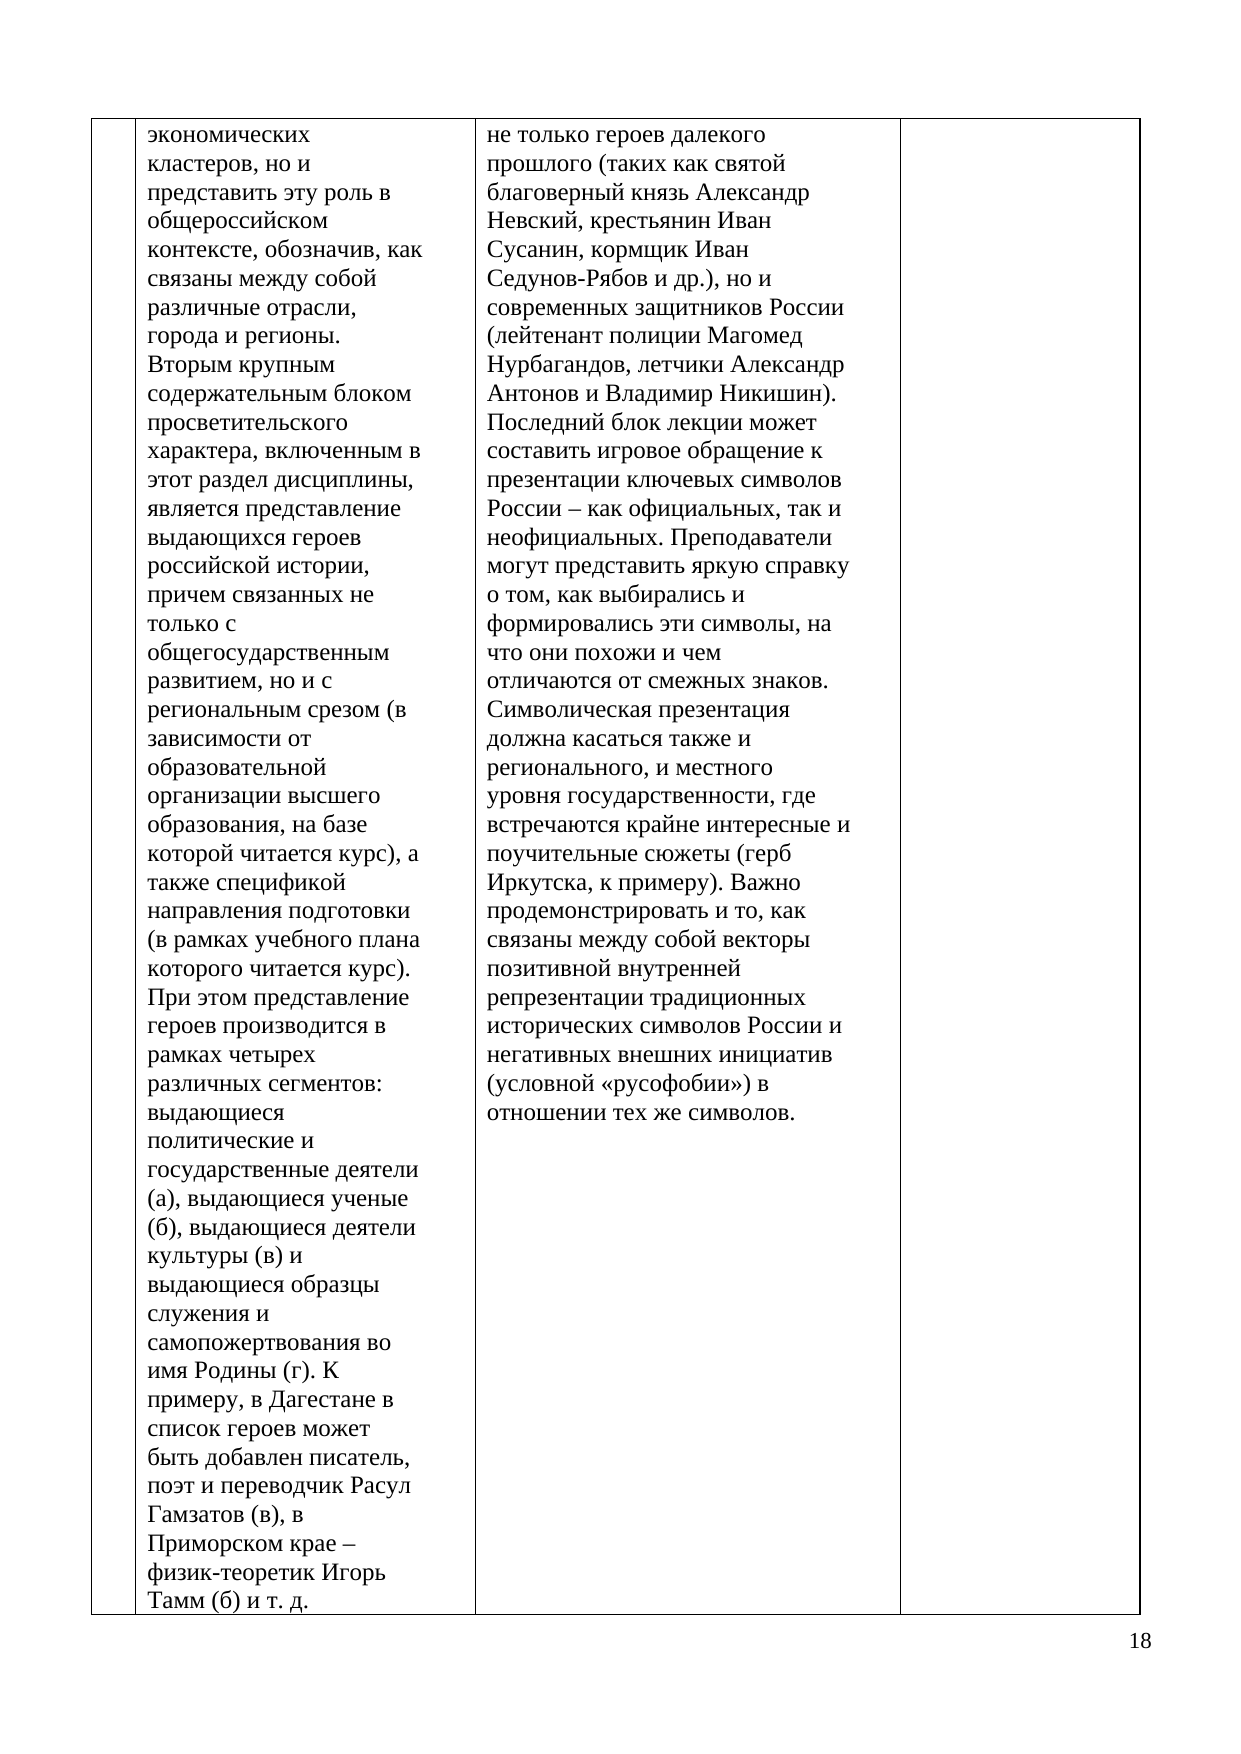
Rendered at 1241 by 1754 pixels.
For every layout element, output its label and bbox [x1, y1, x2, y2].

table_cell [136, 119, 475, 1614]
table_cell [92, 119, 135, 1614]
table_cell [901, 119, 1139, 1614]
table_cell [476, 119, 900, 1614]
